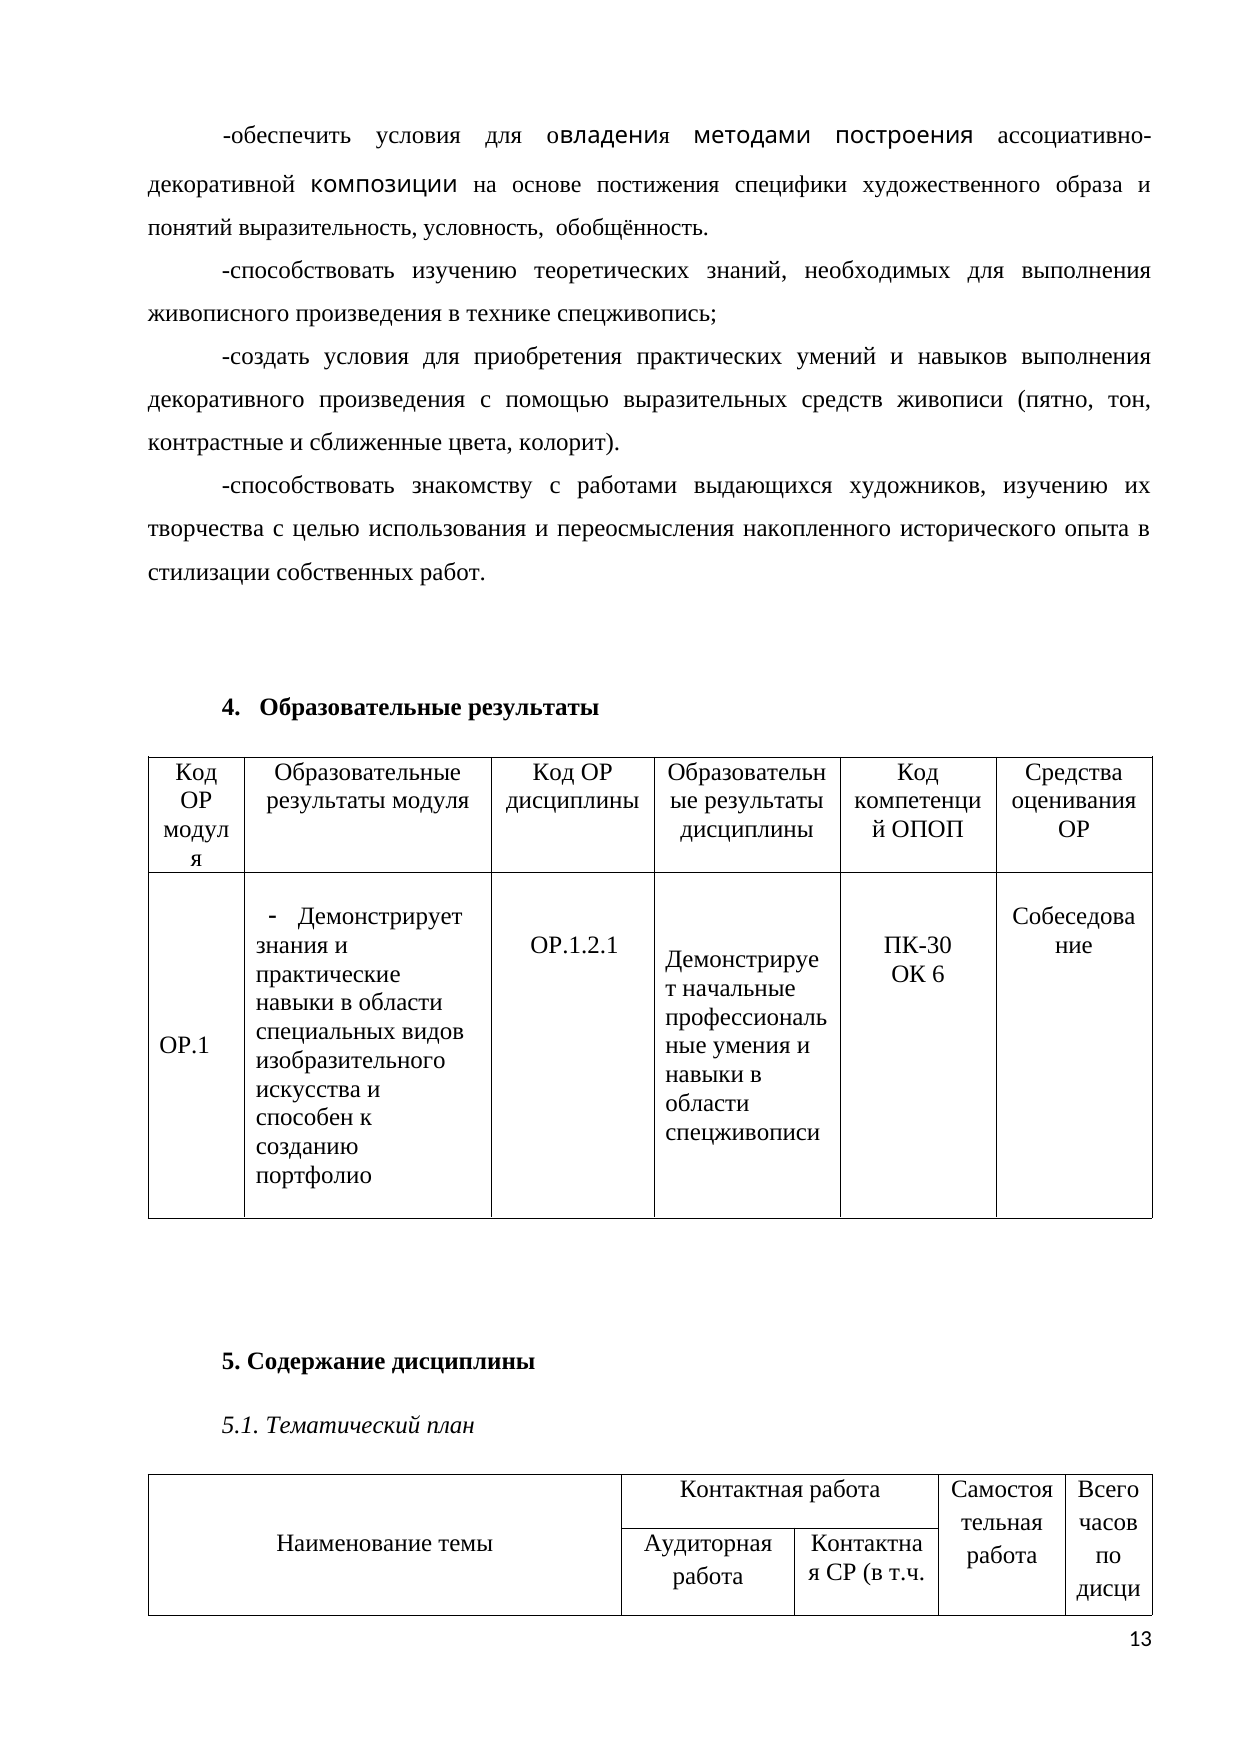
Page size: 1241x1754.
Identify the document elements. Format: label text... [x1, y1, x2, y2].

text -способствовать изучению теоретических знаний, необходимых для выполнения живописного произведения в технике спецживопись; [148, 255, 1152, 327]
table_cell ОР.1 [149, 873, 244, 1217]
table_header Контактная работа [622, 1475, 938, 1528]
table_cell Демонстрирует знания и практические навыки в области специальных видов изобразительного искусства и способен к созданию портфолио [245, 873, 491, 1217]
table_cell ПК-30 ОК 6 [841, 873, 996, 1217]
text -способствовать знакомству с работами выдающихся художников, изучению их творчества с целью использования и переосмысления накопленного исторического опыта в стилизации собственных работ. [148, 470, 1152, 585]
table_cell ОР.1.2.1 [492, 873, 654, 1217]
table_header Всего часов по дисциплине [1066, 1475, 1152, 1615]
table_header Код компетенций ОПОП [841, 758, 996, 872]
table_header Код ОР дисциплины [492, 758, 654, 872]
table_header Образовательные результаты модуля [245, 758, 491, 872]
table_header Образовательные результаты дисциплины [655, 758, 840, 872]
table_header Средства оценивания ОР [997, 758, 1152, 872]
text 5.1. Тематический план [148, 1410, 1152, 1438]
table_header Наименование темы [149, 1475, 621, 1615]
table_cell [795, 1529, 938, 1615]
text -создать условия для приобретения практических умений и навыков выполнения декоративного произведения с помощью выразительных средств живописи (пятно, тон, контрастные и сближенные цвета, колорит). [148, 341, 1152, 456]
text 5. Содержание дисциплины [148, 1346, 1152, 1374]
table_header Код ОР модуля [149, 758, 244, 872]
table_header Самостоятельная работа [939, 1475, 1065, 1615]
text -обеспечить условия для овладения методами построения ассоциативно-декоративной композиции на основе постижения специфики художественного образа и понятий выразительность, условность, обобщённость. [148, 118, 1152, 241]
list Образовательные результаты [222, 692, 1152, 721]
table_cell Собеседование [997, 873, 1152, 1217]
table_cell Аудиторная работа [622, 1529, 794, 1615]
table_cell Демонстрирует начальные профессиональные умения и навыки в области спецживописи [655, 873, 840, 1217]
